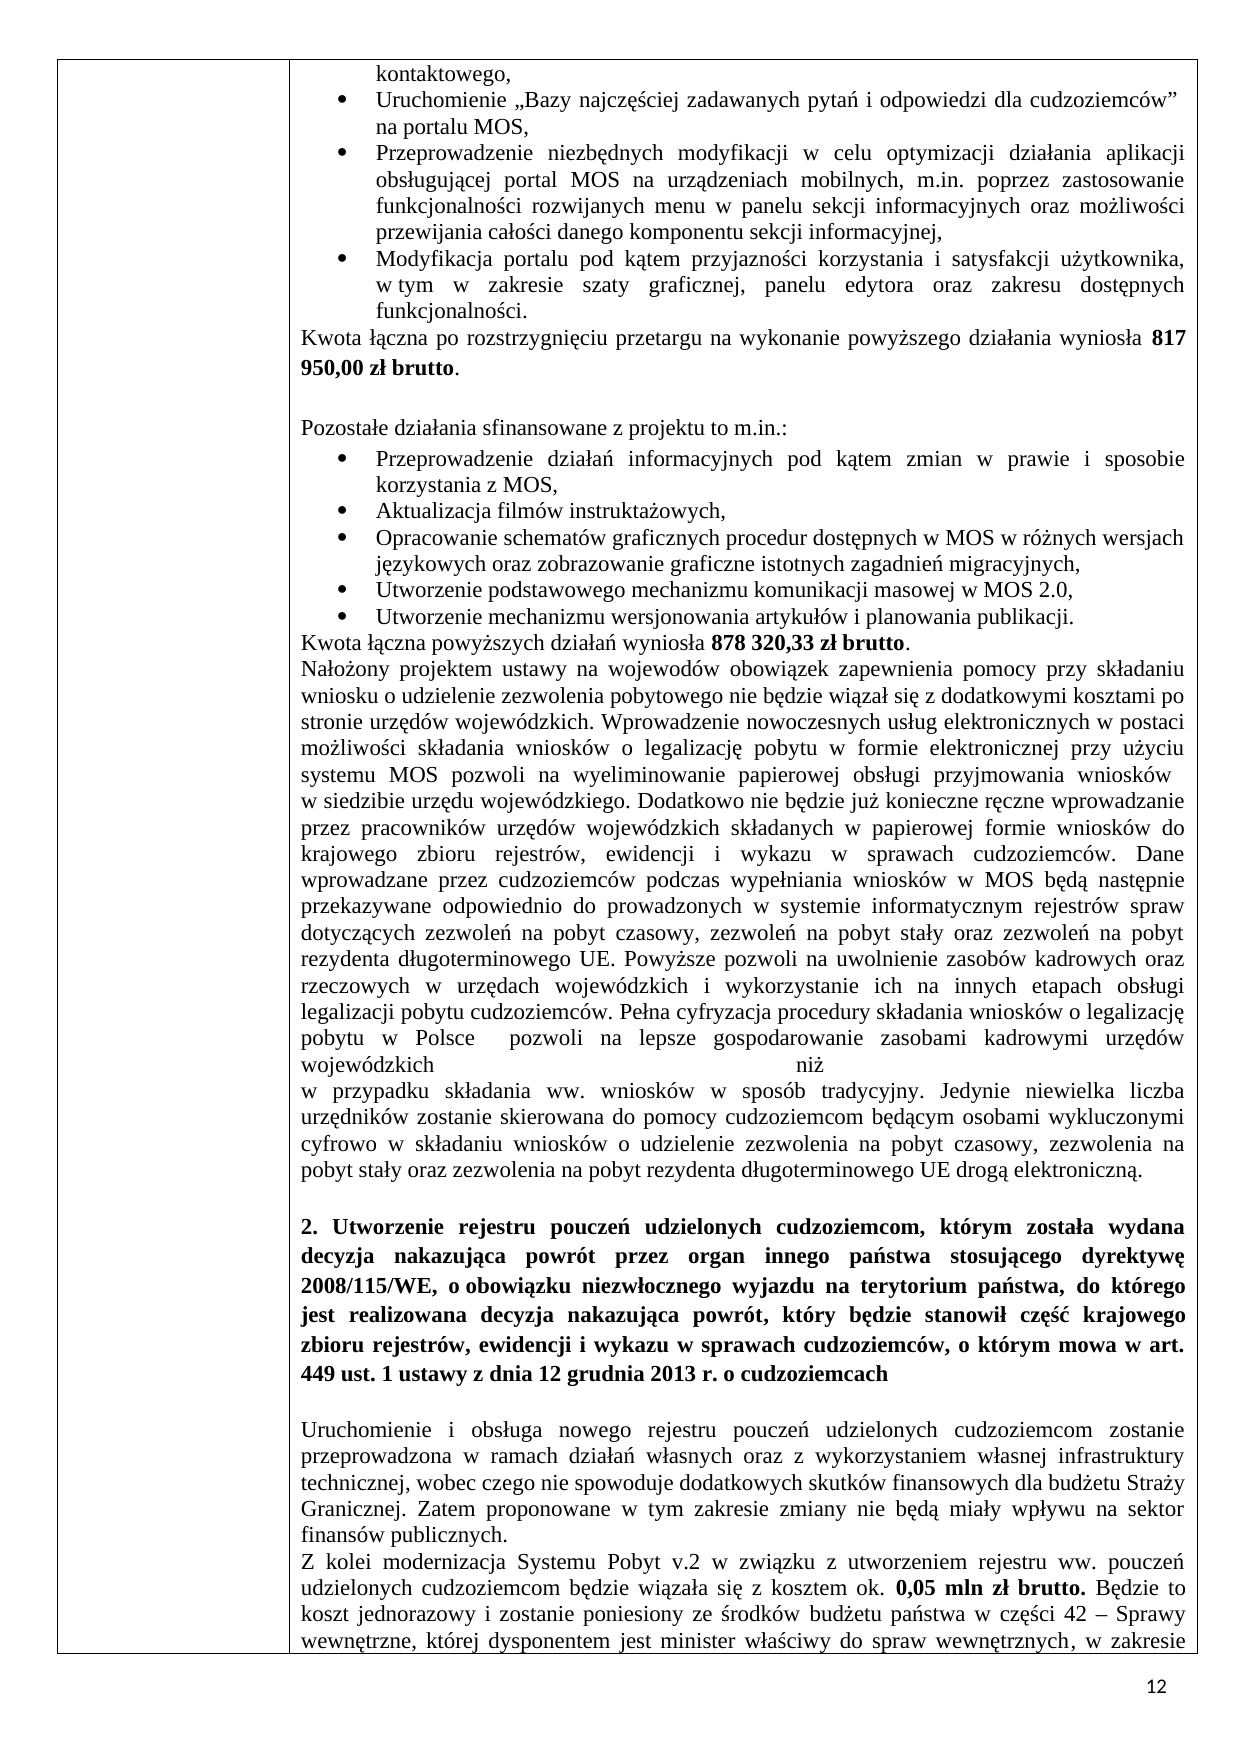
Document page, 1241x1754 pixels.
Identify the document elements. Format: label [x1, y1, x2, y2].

table_cell [290, 60, 1197, 1653]
table_cell [58, 60, 289, 1653]
